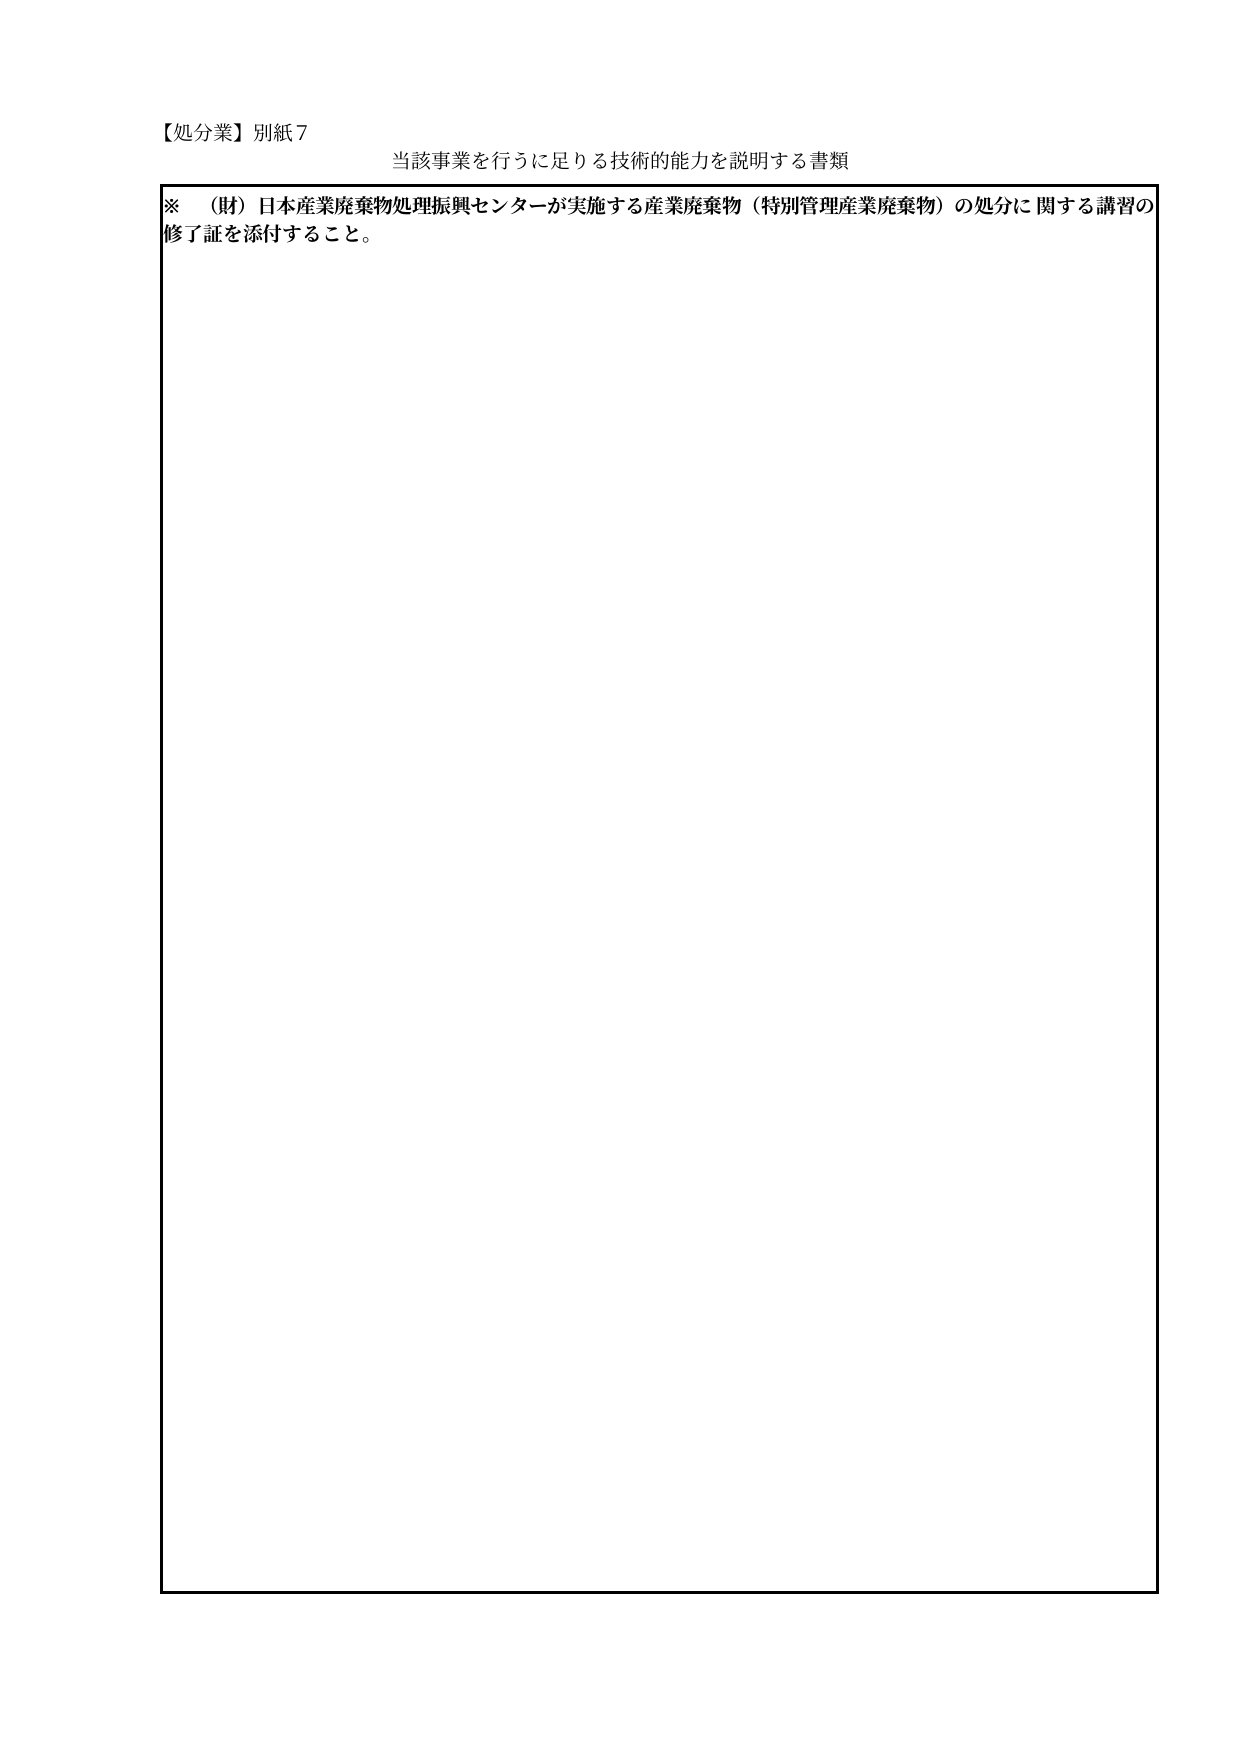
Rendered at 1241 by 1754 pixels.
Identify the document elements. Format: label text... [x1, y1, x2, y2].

text 当該事業を行うに足りる技術的能力を説明する書類 [153, 146, 1087, 174]
text 【処分業】別紙７ [153, 118, 1087, 146]
table_header ※ （財）日本産業廃棄物処理振興センターが実施する産業廃棄物（特別管理産業廃棄物）の処分に関する講習の修了証を添付すること。 [163, 187, 1156, 1591]
